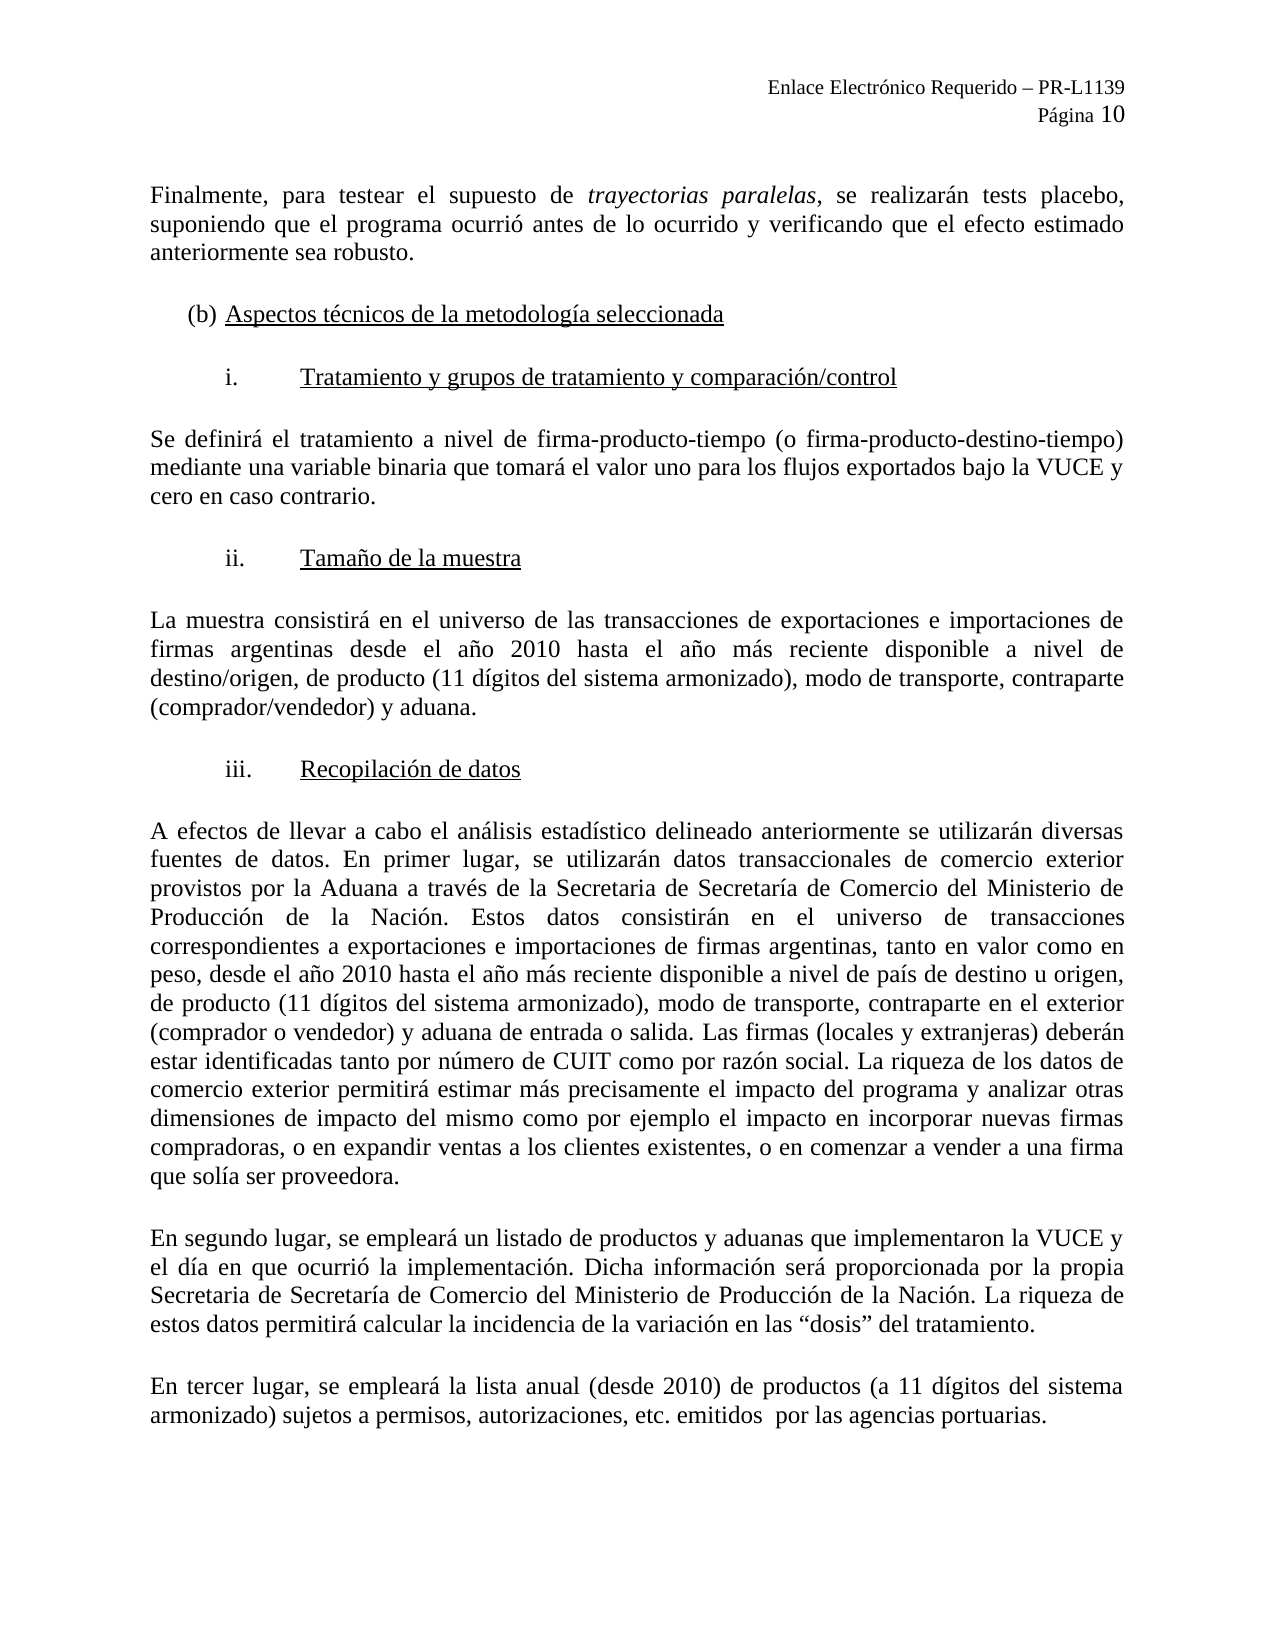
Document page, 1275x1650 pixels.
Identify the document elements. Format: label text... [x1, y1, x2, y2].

text En segundo lugar, se empleará un listado de productos y aduanas que implementaron la VUCE y el día en que ocurrió la implementación. Dicha información será proporcionada por la propia Secretaria de Secretaría de Comercio del Ministerio de Producción de la Nación. La riqueza de estos datos permitirá calcular la incidencia de la variación en las “dosis” del tratamiento. [150, 1223, 1125, 1338]
text Se definirá el tratamiento a nivel de firma-producto-tiempo (o firma-producto-destino-tiempo) mediante una variable binaria que tomará el valor uno para los flujos exportados bajo la VUCE y cero en caso contrario. [150, 424, 1125, 510]
text En tercer lugar, se empleará la lista anual (desde 2010) de productos (a 11 dígitos del sistema armonizado) sujetos a permisos, autorizaciones, etc. emitidos por las agencias portuarias. [150, 1371, 1125, 1429]
list Aspectos técnicos de la metodología seleccionada [187, 299, 1125, 328]
list Recopilación de datos [225, 754, 1125, 782]
list Tamaño de la muestra [225, 543, 1125, 572]
text A efectos de llevar a cabo el análisis estadístico delineado anteriormente se utilizarán diversas fuentes de datos. En primer lugar, se utilizarán datos transaccionales de comercio exterior provistos por la Aduana a través de la Secretaria de Secretaría de Comercio del Ministerio de Producción de la Nación. Estos datos consistirán en el universo de transacciones correspondientes a exportaciones e importaciones de firmas argentinas, tanto en valor como en peso, desde el año 2010 hasta el año más reciente disponible a nivel de país de destino u origen, de producto (11 dígitos del sistema armonizado), modo de transporte, contraparte en el exterior (comprador o vendedor) y aduana de entrada o salida. Las firmas (locales y extranjeras) deberán estar identificadas tanto por número de CUIT como por razón social. La riqueza de los datos de comercio exterior permitirá estimar más precisamente el impacto del programa y analizar otras dimensiones de impacto del mismo como por ejemplo el impacto en incorporar nuevas firmas compradoras, o en expandir ventas a los clientes existentes, o en comenzar a vender a una firma que solía ser proveedora. [150, 816, 1125, 1189]
list Tratamiento y grupos de tratamiento y comparación/control [225, 362, 1125, 390]
text Finalmente, para testear el supuesto de trayectorias paralelas, se realizarán tests placebo, suponiendo que el programa ocurrió antes de lo ocurrido y verificando que el efecto estimado anteriormente sea robusto. [150, 180, 1125, 266]
text La muestra consistirá en el universo de las transacciones de exportaciones e importaciones de firmas argentinas desde el año 2010 hasta el año más reciente disponible a nivel de destino/origen, de producto (11 dígitos del sistema armonizado), modo de transporte, contraparte (comprador/vendedor) y aduana. [150, 605, 1125, 720]
